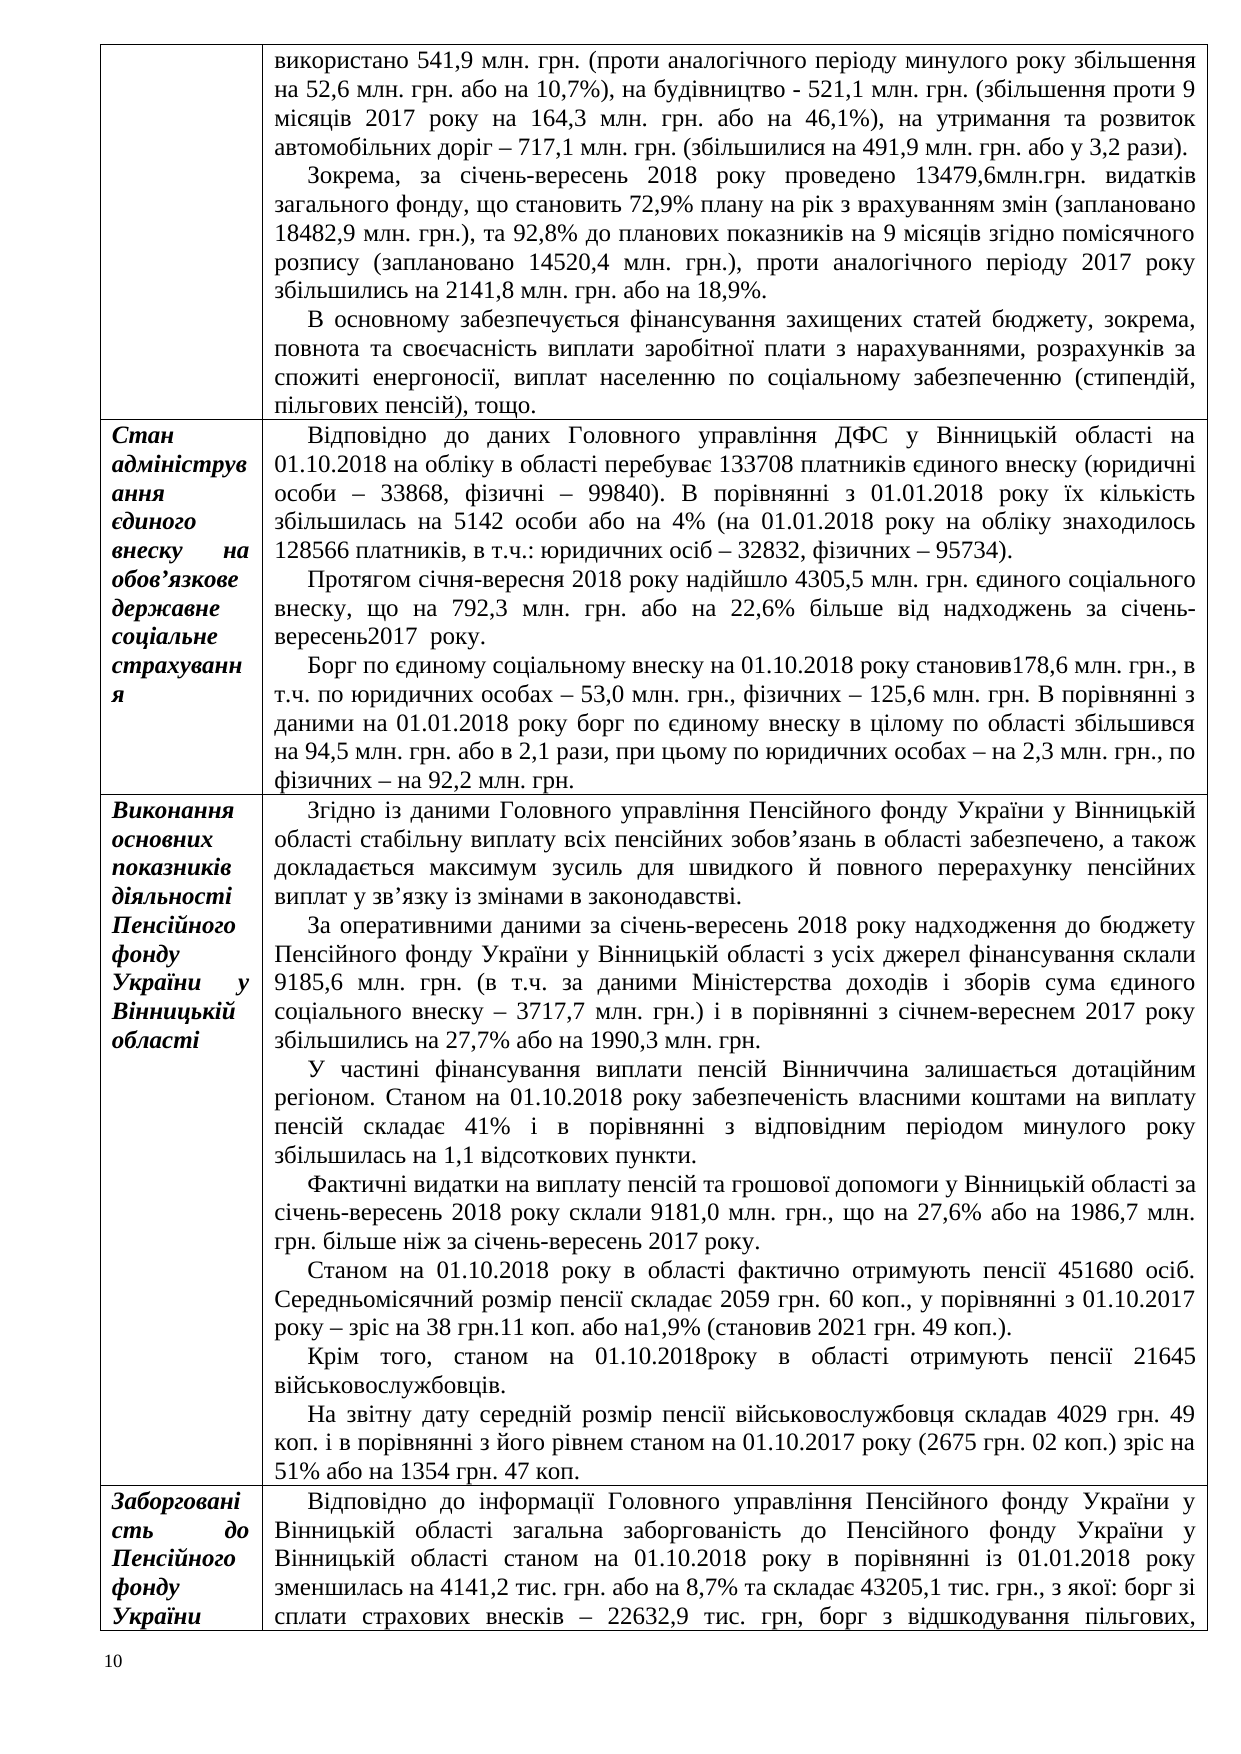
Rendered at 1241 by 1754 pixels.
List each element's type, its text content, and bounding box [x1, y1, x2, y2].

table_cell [263, 45, 1207, 419]
table_cell Згідно із даними Головного управління Пенсійного фонду України у Вінницькій області стабільну виплату всіх пенсійних зобов’язань в області забезпечено, а також докладається максимум зусиль для швидкого й повного перерахунку пенсійних виплат у зв’язку із змінами в законодавстві. За оперативними даними за січень-вересень 2018 року надходження до бюджету Пенсійного фонду України у Вінницькій області з усіх джерел фінансування склали 9185,6 млн. грн. (в т.ч. за даними Міністерства доходів і зборів сума єдиного соціального внеску – 3717,7 млн. грн.) і в порівнянні з січнем-вереснем 2017 року збільшились на 27,7% або на 1990,3 млн. грн. У частині фінансування виплати пенсій Вінниччина залишається дотаційним регіоном. Станом на 01.10.2018 року забезпеченість власними коштами на виплату пенсій складає 41% і в порівнянні з відповідним періодом минулого року збільшилась на 1,1 відсоткових пункти. Фактичні видатки на виплату пенсій та грошової допомоги у Вінницькій області за січень-вересень 2018 року склали 9181,0 млн. грн., що на 27,6% або на 1986,7 млн. грн. більше ніж за січень-вересень 2017 року. Станом на 01.10.2018 року в області фактично отримують пенсії 451680 осіб. Середньомісячний розмір пенсії складає 2059 грн. 60 коп., у порівнянні з 01.10.2017 року – зріс на 38 грн.11 коп. або на1,9% (становив 2021 грн. 49 коп.). Крім того, станом на 01.10.2018року в області отримують пенсії 21645 військовослужбовців. На звітну дату середній розмір пенсії військовослужбовця складав 4029 грн. 49 коп. і в порівнянні з його рівнем станом на 01.10.2017 року (2675 грн. 02 коп.) зріс на 51% або на 1354 грн. 47 коп. [263, 795, 1207, 1485]
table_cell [263, 1486, 1207, 1630]
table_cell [101, 45, 262, 419]
table_cell Виконання основних показників діяльності Пенсійного фонду України у Вінницькій області [101, 795, 262, 1485]
table_cell Стан адміністрування єдиного внеску на обов’язкове державне соціальне страхування [101, 420, 262, 794]
table_cell Відповідно до даних Головного управління ДФС у Вінницькій області на 01.10.2018 на обліку в області перебуває 133708 платників єдиного внеску (юридичні особи – 33868, фізичні – 99840). В порівнянні з 01.01.2018 року їх кількість збільшилась на 5142 особи або на 4% (на 01.01.2018 року на обліку знаходилось 128566 платників, в т.ч.: юридичних осіб – 32832, фізичних – 95734). Протягом січня-вересня 2018 року надійшло 4305,5 млн. грн. єдиного соціального внеску, що на 792,3 млн. грн. або на 22,6% більше від надходжень за січень-вересень2017 року. Борг по єдиному соціальному внеску на 01.10.2018 року становив178,6 млн. грн., в т.ч. по юридичних особах – 53,0 млн. грн., фізичних – 125,6 млн. грн. В порівнянні з даними на 01.01.2018 року борг по єдиному внеску в цілому по області збільшився на 94,5 млн. грн. або в 2,1 рази, при цьому по юридичних особах – на 2,3 млн. грн., по фізичних – на 92,2 млн. грн. [263, 420, 1207, 794]
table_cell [101, 1486, 262, 1630]
